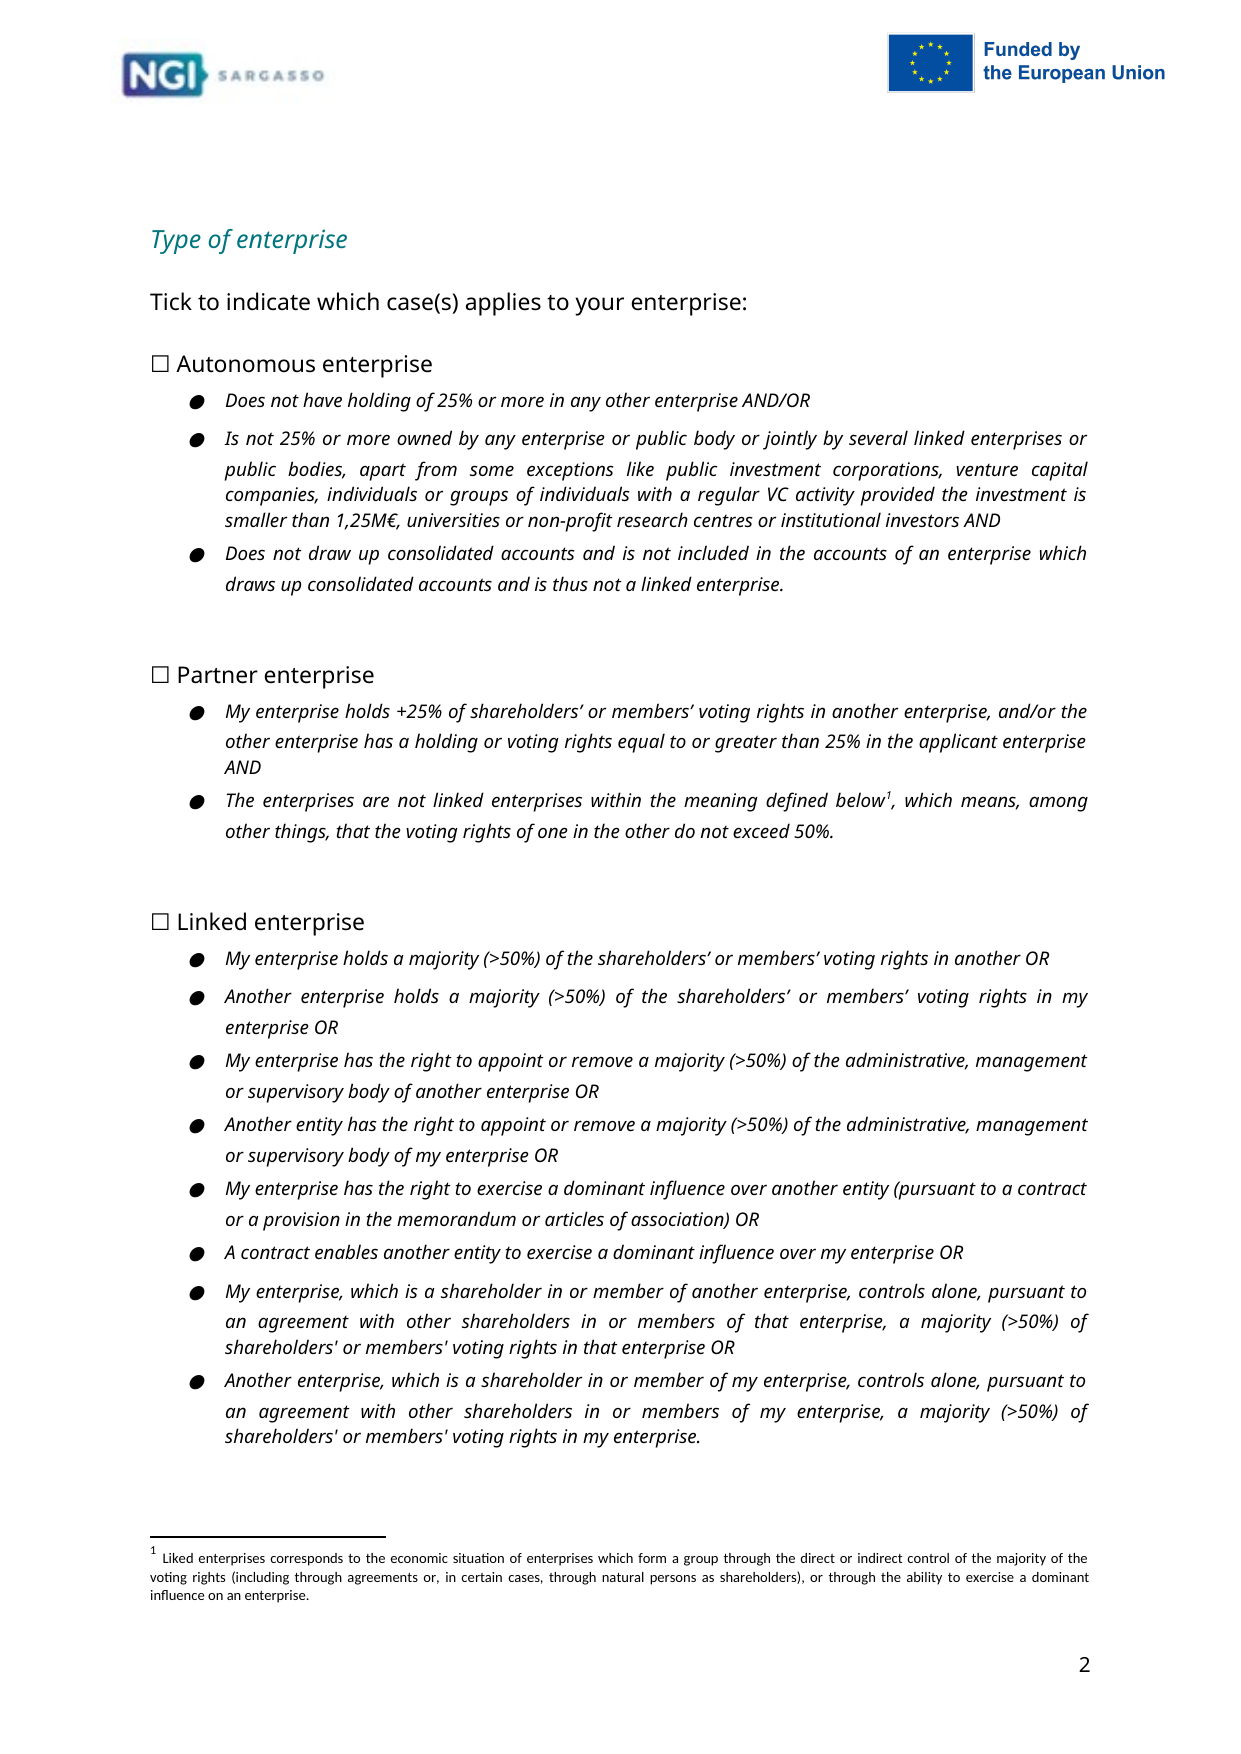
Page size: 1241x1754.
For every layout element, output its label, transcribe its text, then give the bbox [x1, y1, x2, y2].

list My enterprise, which is a shareholder in or member of another enterprise, controls alone, pursuant to an agreement with other shareholders in or members of that enterprise, a majority (>50%) of shareholders' or members' voting rights in that enterprise OR [187, 1270, 1090, 1360]
list Is not 25% or more owned by any enterprise or public body or jointly by several linked enterprises or public bodies, apart from some exceptions like public investment corporations, venture capital companies, individuals or groups of individuals with a regular VC activity provided the investment is smaller than 1,25M€, universities or non-profit research centres or institutional investors AND [187, 418, 1090, 533]
list Another enterprise, which is a shareholder in or member of my enterprise, controls alone, pursuant to an agreement with other shareholders in or members of my enterprise, a majority (>50%) of shareholders' or members' voting rights in my enterprise. [187, 1360, 1090, 1449]
text Tick to indicate which case(s) applies to your enterprise: [150, 286, 1090, 317]
list A contract enables another entity to exercise a dominant influence over my enterprise OR [187, 1232, 1090, 1270]
subtitle Type of enterprise [150, 221, 1090, 255]
picture [108, 38, 336, 111]
list My enterprise holds a majority (>50%) of the shareholders’ or members’ voting rights in another OR [187, 938, 1090, 976]
list Another entity has the right to appoint or remove a majority (>50%) of the administrative, management or supervisory body of my enterprise OR [187, 1104, 1090, 1168]
list Another enterprise holds a majority (>50%) of the shareholders’ or members’ voting rights in my enterprise OR [187, 976, 1090, 1040]
list My enterprise has the right to exercise a dominant influence over another entity (pursuant to a contract or a provision in the memorandum or articles of association) OR [187, 1168, 1090, 1232]
list The enterprises are not linked enterprises within the meaning defined below, which means, among other things, that the voting rights of one in the other do not exceed 50%. [187, 780, 1090, 844]
list My enterprise has the right to appoint or remove a majority (>50%) of the administrative, management or supervisory body of another enterprise OR [187, 1040, 1090, 1104]
text Linked enterprise [150, 906, 1090, 938]
list My enterprise holds +25% of shareholders’ or members’ voting rights in another enterprise, and/or the other enterprise has a holding or voting rights equal to or greater than 25% in the applicant enterprise AND [187, 690, 1090, 780]
picture [886, 31, 1186, 95]
text Autonomous enterprise [150, 348, 1090, 379]
list Does not draw up consolidated accounts and is not included in the accounts of an enterprise which draws up consolidated accounts and is thus not a linked enterprise. [187, 533, 1090, 597]
text Partner enterprise [150, 659, 1090, 690]
list Does not have holding of 25% or more in any other enterprise AND/OR [187, 379, 1090, 418]
